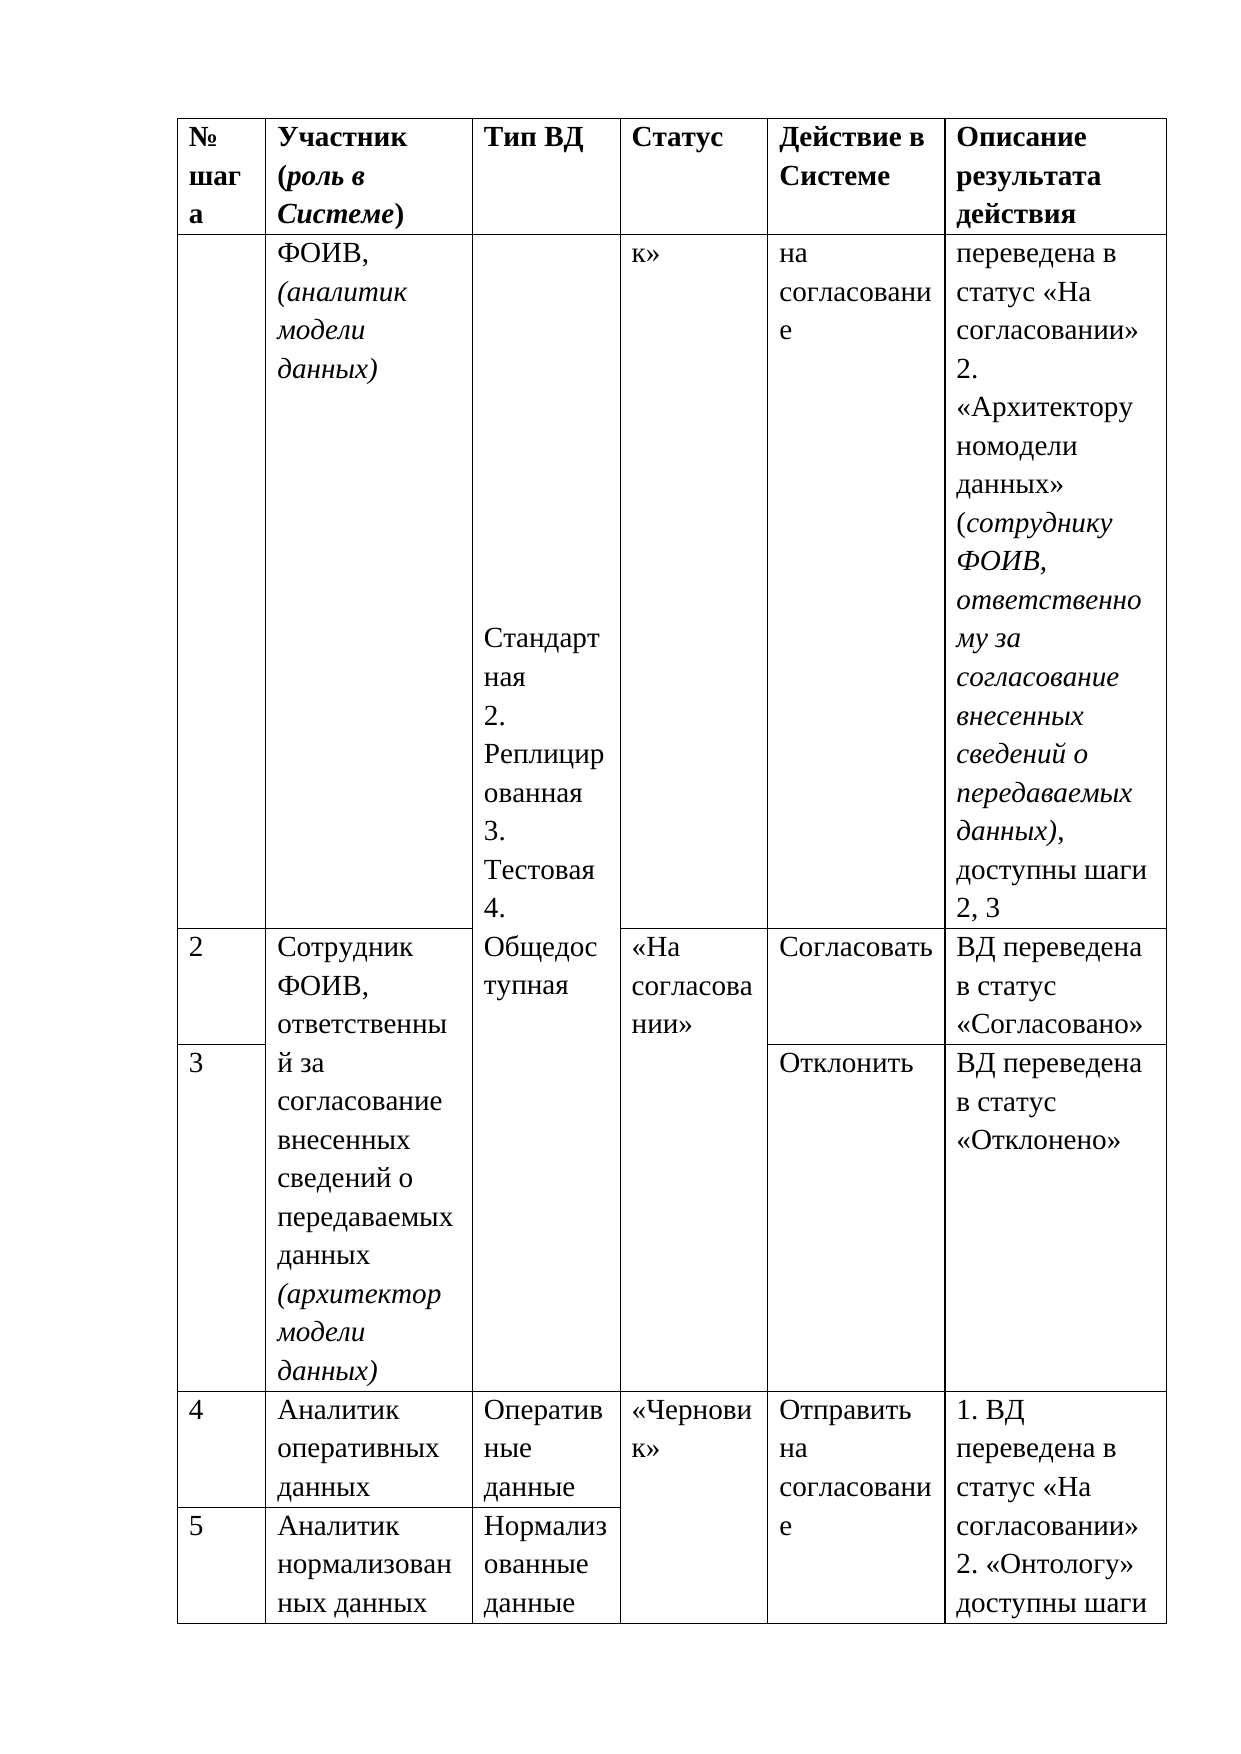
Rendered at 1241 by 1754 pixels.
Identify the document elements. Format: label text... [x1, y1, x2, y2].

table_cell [266, 235, 472, 928]
table_header Тип ВД [473, 119, 620, 234]
table_cell Аналитик оперативных данных [266, 1392, 472, 1507]
table_cell 2 [178, 929, 265, 1044]
table_header № шага [178, 119, 265, 234]
table_cell ВД переведена в статус «Отклонено» [946, 1045, 1166, 1391]
table_header Описание результата действия [946, 119, 1166, 234]
table_cell Отправить на согласование [768, 235, 944, 928]
table_cell 1 [178, 235, 265, 928]
table_cell Отклонить [768, 1045, 944, 1391]
table_cell Нормализованные данные [473, 1508, 620, 1623]
table_header Действие в Системе [768, 119, 944, 234]
table_cell 3 [178, 1045, 265, 1391]
table_cell «Черновик» [621, 1392, 767, 1623]
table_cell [946, 235, 1166, 928]
table_cell Отправить на согласование [768, 1392, 944, 1623]
table_header Участник (роль в Системе) [266, 119, 472, 234]
table_cell ВД переведена в статус «Согласовано» [946, 929, 1166, 1044]
table_cell «Черновик» [621, 235, 767, 928]
table_cell Согласовать [768, 929, 944, 1044]
table_cell Оперативные данные [473, 1392, 620, 1507]
table_cell 5 [178, 1508, 265, 1623]
table_cell «На согласовании» [621, 929, 767, 1391]
table_cell Сотрудник ФОИВ, ответственный за согласование внесенных сведений о передаваемых данных (архитектор модели данных) [266, 929, 472, 1391]
table_cell Аналитик нормализованных данных [266, 1508, 472, 1623]
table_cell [473, 235, 620, 1391]
table_header Статус [621, 119, 767, 234]
table_cell 1. ВД переведена в статус «На согласовании» 2. «Онтологу» доступны шаги [946, 1392, 1166, 1623]
table_cell 4 [178, 1392, 265, 1507]
